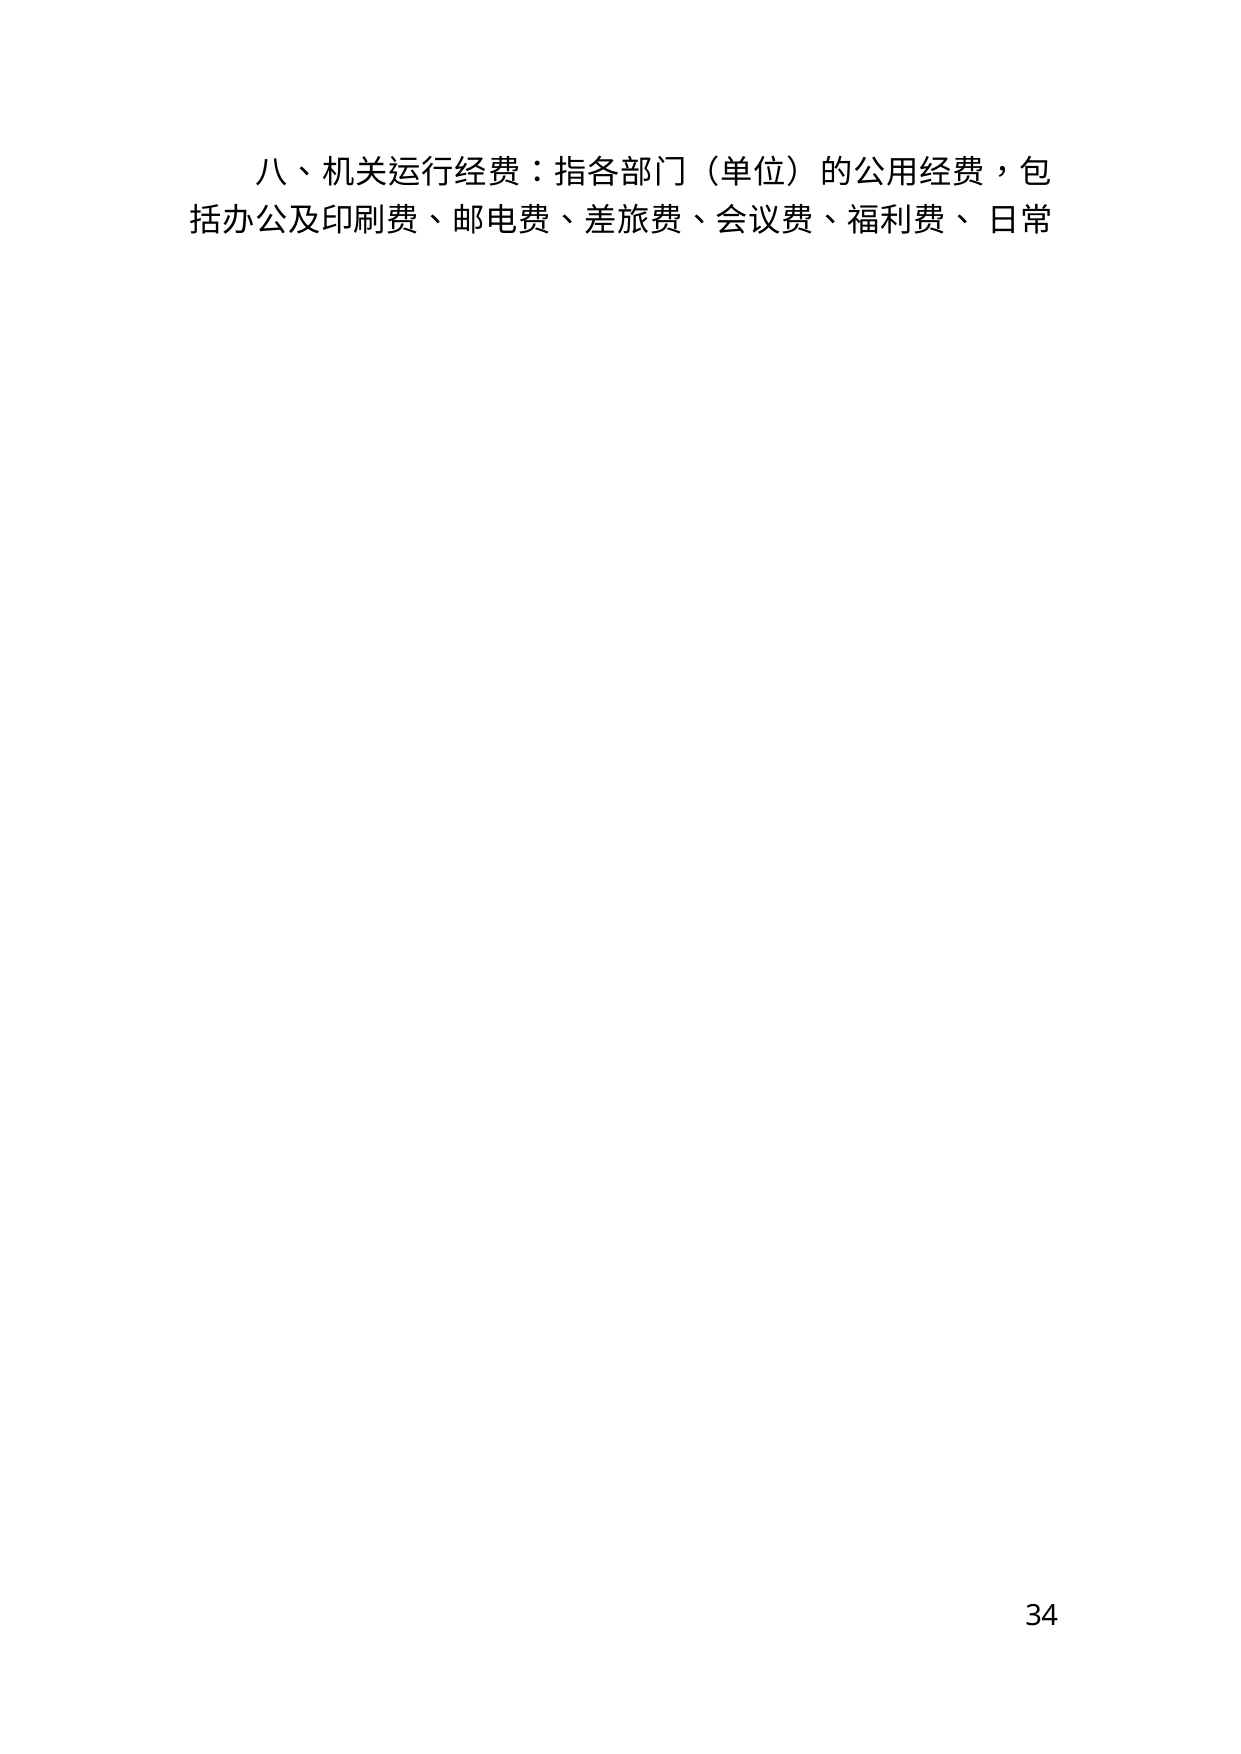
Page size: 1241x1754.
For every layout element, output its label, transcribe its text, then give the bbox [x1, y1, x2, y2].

text 八、机关运行经费：指各部门（单位）的公用经费，包 括办公及印刷费、邮电费、差旅费、会议费、福利费、 日常 [189, 149, 1053, 241]
